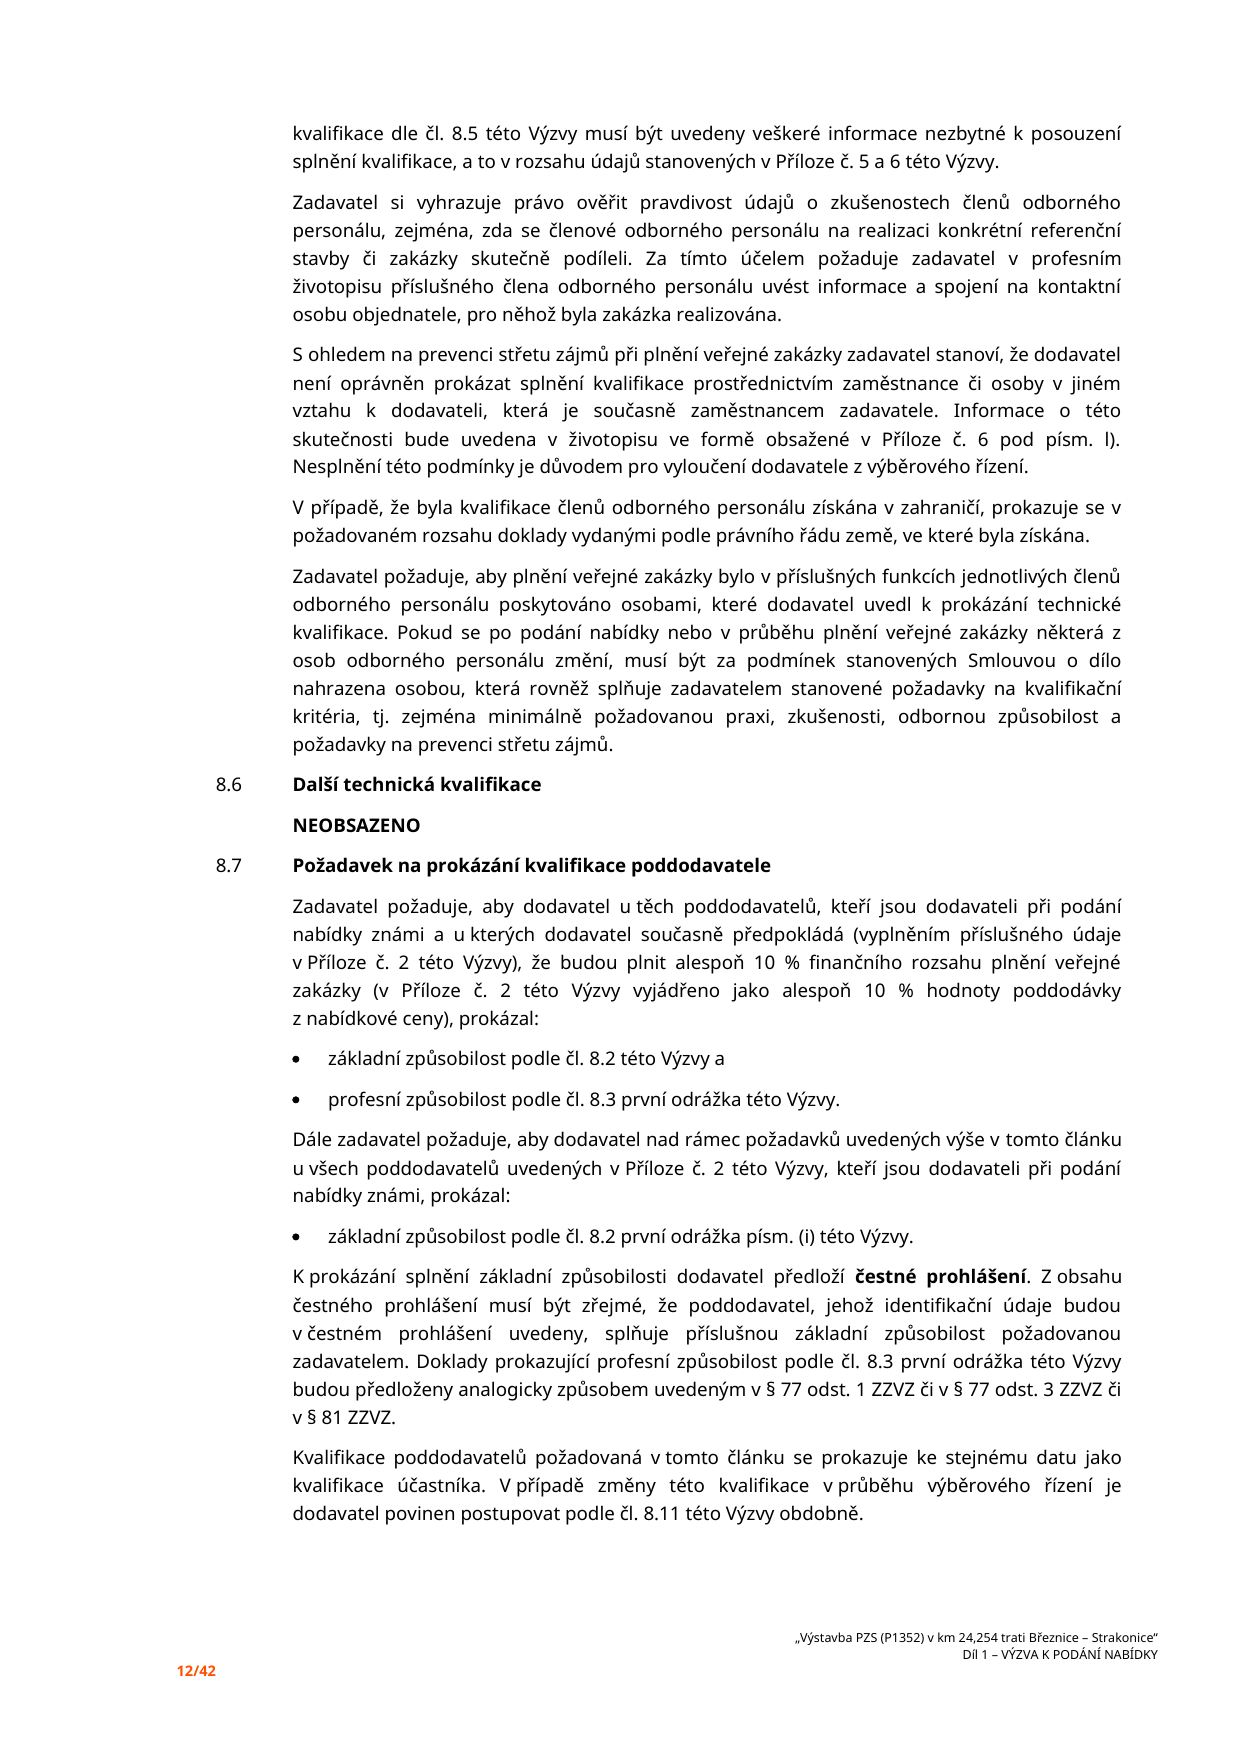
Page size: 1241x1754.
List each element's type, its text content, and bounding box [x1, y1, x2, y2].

text základní způsobilost podle čl. 8.2 této Výzvy a [292, 1046, 1122, 1071]
text Kvalifikace poddodavatelů požadovaná v tomto článku se prokazuje ke stejnému datu jako kvalifikace účastníka. V případě změny této kvalifikace v průběhu výběrového řízení je dodavatel povinen postupovat podle čl. 8.11 této Výzvy obdobně. [292, 1444, 1122, 1526]
text Zadavatel si vyhrazuje právo ověřit pravdivost údajů o zkušenostech členů odborného personálu, zejména, zda se členové odborného personálu na realizaci konkrétní referenční stavby či zakázky skutečně podíleli. Za tímto účelem požaduje zadavatel v profesním životopisu příslušného člena odborného personálu uvést informace a spojení na kontaktní osobu objednatele, pro něhož byla zakázka realizována. [292, 189, 1122, 327]
text profesní způsobilost podle čl. 8.3 první odrážka této Výzvy. [292, 1086, 1122, 1112]
text základní způsobilost podle čl. 8.2 první odrážka písm. (i) této Výzvy. [292, 1223, 1122, 1249]
text Požadavek na prokázání kvalifikace poddodavatele [216, 853, 1122, 878]
list NEOBSAZENO [292, 812, 1122, 838]
text Zadavatel požaduje, aby plnění veřejné zakázky bylo v příslušných funkcích jednotlivých členů odborného personálu poskytováno osobami, které dodavatel uvedl k prokázání technické kvalifikace. Pokud se po podání nabídky nebo v průběhu plnění veřejné zakázky některá z osob odborného personálu změní, musí být za podmínek stanovených Smlouvou o dílo nahrazena osobou, která rovněž splňuje zadavatelem stanovené požadavky na kvalifikační kritéria, tj. zejména minimálně požadovanou praxi, zkušenosti, odbornou způsobilost a požadavky na prevenci střetu zájmů. [292, 563, 1122, 757]
text Zadavatel požaduje, aby dodavatel u těch poddodavatelů, kteří jsou dodavateli při podání nabídky známi a u kterých dodavatel současně předpokládá (vyplněním příslušného údaje v Příloze č. 2 této Výzvy), že budou plnit alespoň 10 % finančního rozsahu plnění veřejné zakázky (v Příloze č. 2 této Výzvy vyjádřeno jako alespoň 10 % hodnoty poddodávky z nabídkové ceny), prokázal: [292, 893, 1122, 1031]
text S ohledem na prevenci střetu zájmů při plnění veřejné zakázky zadavatel stanoví, že dodavatel není oprávněn prokázat splnění kvalifikace prostřednictvím zaměstnance či osoby v jiném vztahu k dodavateli, která je současně zaměstnancem zadavatele. Informace o této skutečnosti bude uvedena v životopisu ve formě obsažené v Příloze č. 6 pod písm. l). Nesplnění této podmínky je důvodem pro vyloučení dodavatele z výběrového řízení. [292, 342, 1122, 479]
text V případě, že byla kvalifikace členů odborného personálu získána v zahraničí, prokazuje se v požadovaném rozsahu doklady vydanými podle právního řádu země, ve které byla získána. [292, 494, 1122, 548]
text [292, 121, 1122, 174]
text Dále zadavatel požaduje, aby dodavatel nad rámec požadavků uvedených výše v tomto článku u všech poddodavatelů uvedených v Příloze č. 2 této Výzvy, kteří jsou dodavateli při podání nabídky známi, prokázal: [292, 1127, 1122, 1208]
text Další technická kvalifikace [216, 772, 1122, 797]
text K prokázání splnění základní způsobilosti dodavatel předloží čestné prohlášení. Z obsahu čestného prohlášení musí být zřejmé, že poddodavatel, jehož identifikační údaje budou v čestném prohlášení uvedeny, splňuje příslušnou základní způsobilost požadovanou zadavatelem. Doklady prokazující profesní způsobilost podle čl. 8.3 první odrážka této Výzvy budou předloženy analogicky způsobem uvedeným v § 77 odst. 1 ZZVZ či v § 77 odst. 3 ZZVZ či v § 81 ZZVZ. [292, 1264, 1122, 1429]
